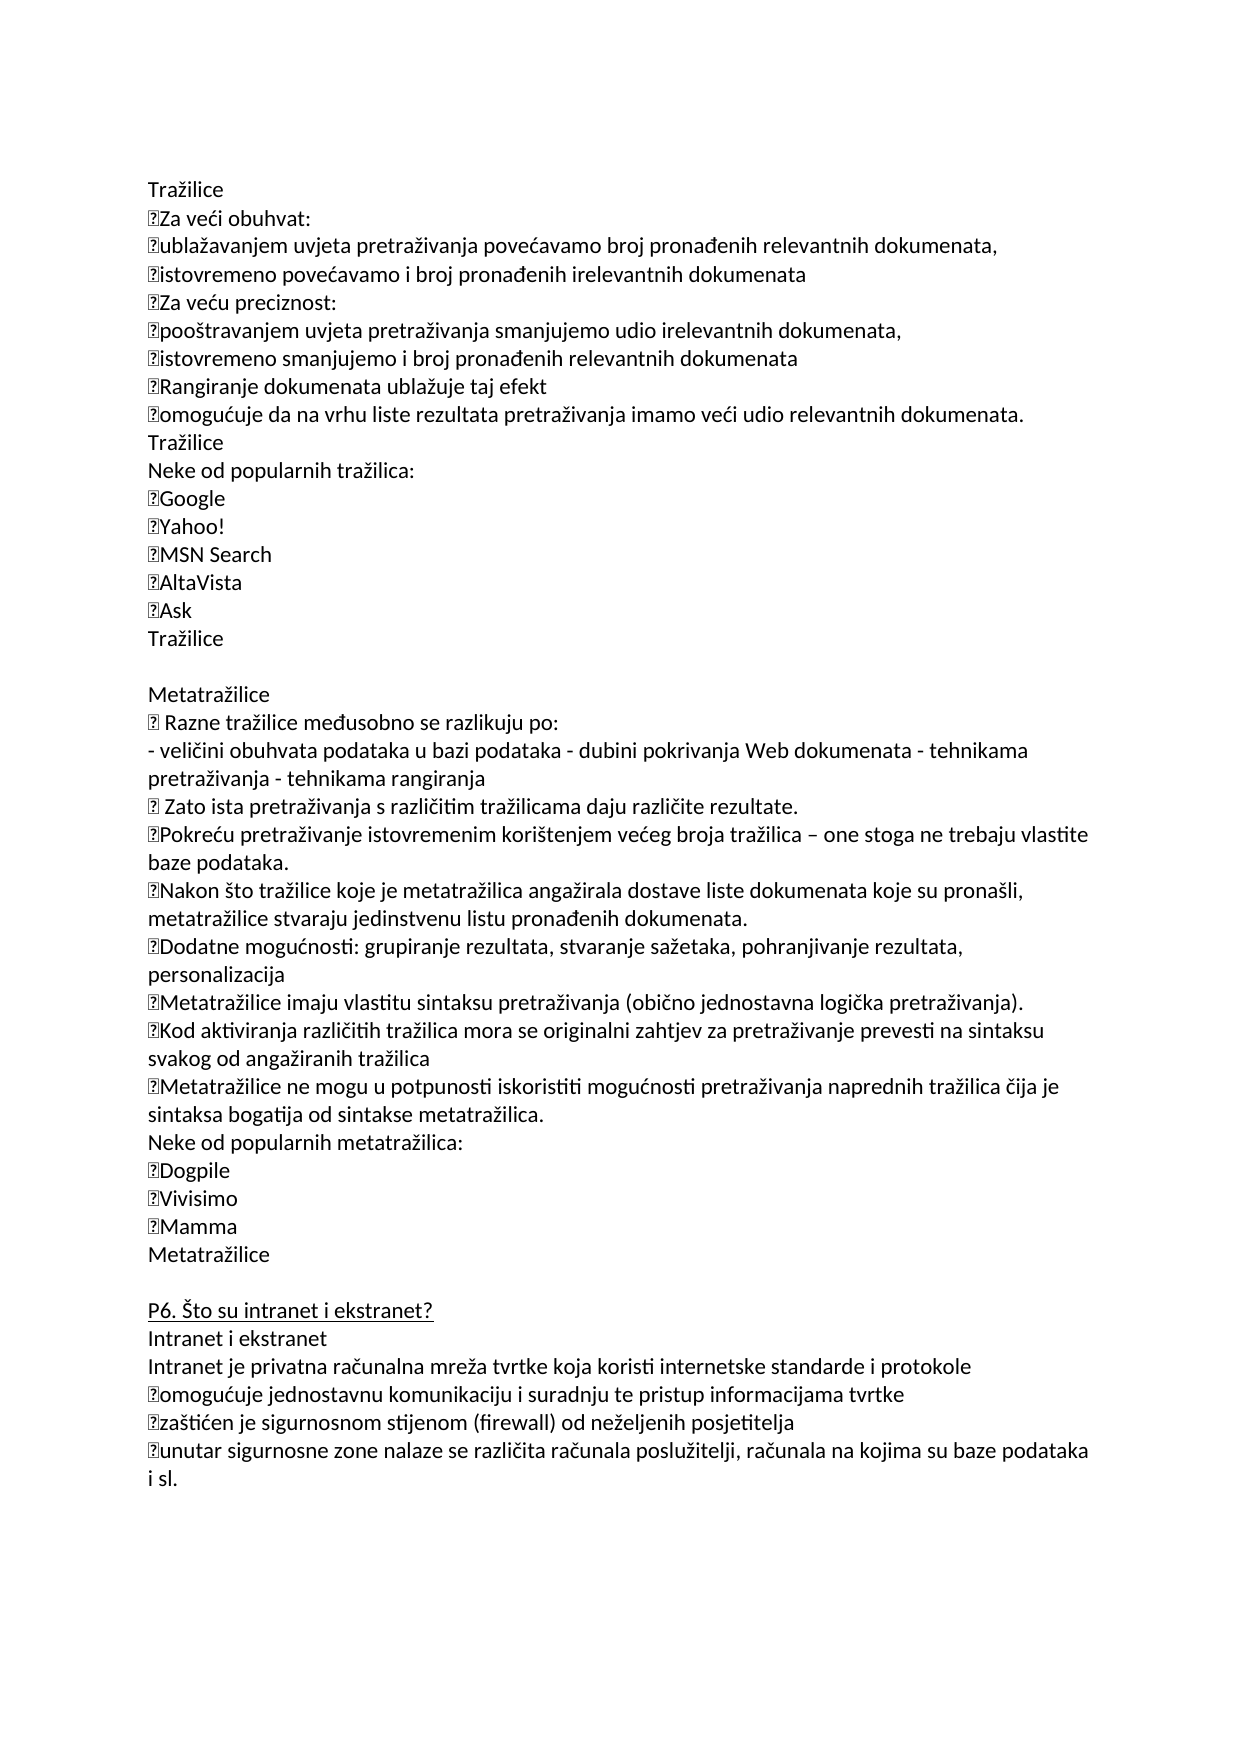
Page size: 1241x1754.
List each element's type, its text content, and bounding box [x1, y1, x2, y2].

text Za veći obuhvat: [148, 204, 1093, 232]
text pooštravanjem uvjeta pretraživanja smanjujemo udio irelevantnih dokumenata, [148, 316, 1093, 344]
text  Razne tražilice međusobno se razlikuju po: [148, 708, 1093, 736]
text MSN Search [148, 540, 1093, 568]
text Dogpile [148, 1156, 1093, 1184]
text omogućuje da na vrhu liste rezultata pretraživanja imamo veći udio relevantnih dokumenata. [148, 400, 1093, 428]
text  Zato ista pretraživanja s različitim tražilicama daju različite rezultate. [148, 792, 1093, 820]
text Yahoo! [148, 512, 1093, 540]
text Vivisimo [148, 1184, 1093, 1212]
text Ask [148, 596, 1093, 624]
text omogućuje jednostavnu komunikaciju i suradnju te pristup informacijama tvrtke [148, 1381, 1093, 1408]
text Intranet i ekstranet [148, 1324, 1093, 1352]
text istovremeno povećavamo i broj pronađenih irelevantnih dokumenata [148, 260, 1093, 288]
text istovremeno smanjujemo i broj pronađenih relevantnih dokumenata [148, 344, 1093, 372]
text unutar sigurnosne zone nalaze se različita računala poslužitelji, računala na kojima su baze podataka i sl. [148, 1437, 1093, 1493]
text zaštićen je sigurnosnom stijenom (firewall) od neželjenih posjetitelja [148, 1408, 1093, 1437]
text Metatražilice [148, 680, 1093, 708]
text Metatražilice ne mogu u potpunosti iskoristiti mogućnosti pretraživanja naprednih tražilica čija je sintaksa bogatija od sintakse metatražilica. [148, 1072, 1093, 1128]
text Tražilice [148, 176, 1093, 204]
text Dodatne mogućnosti: grupiranje rezultata, stvaranje sažetaka, pohranjivanje rezultata, personalizacija [148, 932, 1093, 988]
text Kod aktiviranja različitih tražilica mora se originalni zahtjev za pretraživanje prevesti na sintaksu svakog od angažiranih tražilica [148, 1016, 1093, 1072]
text Rangiranje dokumenata ublažuje taj efekt [148, 372, 1093, 400]
text Metatražilice imaju vlastitu sintaksu pretraživanja (obično jednostavna logička pretraživanja). [148, 988, 1093, 1016]
text Nakon što tražilice koje je metatražilica angažirala dostave liste dokumenata koje su pronašli, metatražilice stvaraju jedinstvenu listu pronađenih dokumenata. [148, 876, 1093, 932]
text Pokreću pretraživanje istovremenim korištenjem većeg broja tražilica – one stoga ne trebaju vlastite baze podataka. [148, 820, 1093, 876]
text AltaVista [148, 568, 1093, 596]
text Metatražilice [148, 1240, 1093, 1268]
text Neke od popularnih metatražilica: [148, 1128, 1093, 1156]
text Neke od popularnih tražilica: [148, 456, 1093, 484]
text - veličini obuhvata podataka u bazi podataka - dubini pokrivanja Web dokumenata - tehnikama pretraživanja - tehnikama rangiranja [148, 736, 1093, 792]
text Mamma [148, 1212, 1093, 1240]
text ublažavanjem uvjeta pretraživanja povećavamo broj pronađenih relevantnih dokumenata, [148, 232, 1093, 260]
text Google [148, 484, 1093, 512]
text Za veću preciznost: [148, 288, 1093, 316]
text P6. Što su intranet i ekstranet? [148, 1296, 1093, 1324]
text Intranet je privatna računalna mreža tvrtke koja koristi internetske standarde i protokole [148, 1352, 1093, 1381]
text Tražilice [148, 624, 1093, 652]
text Tražilice [148, 428, 1093, 456]
